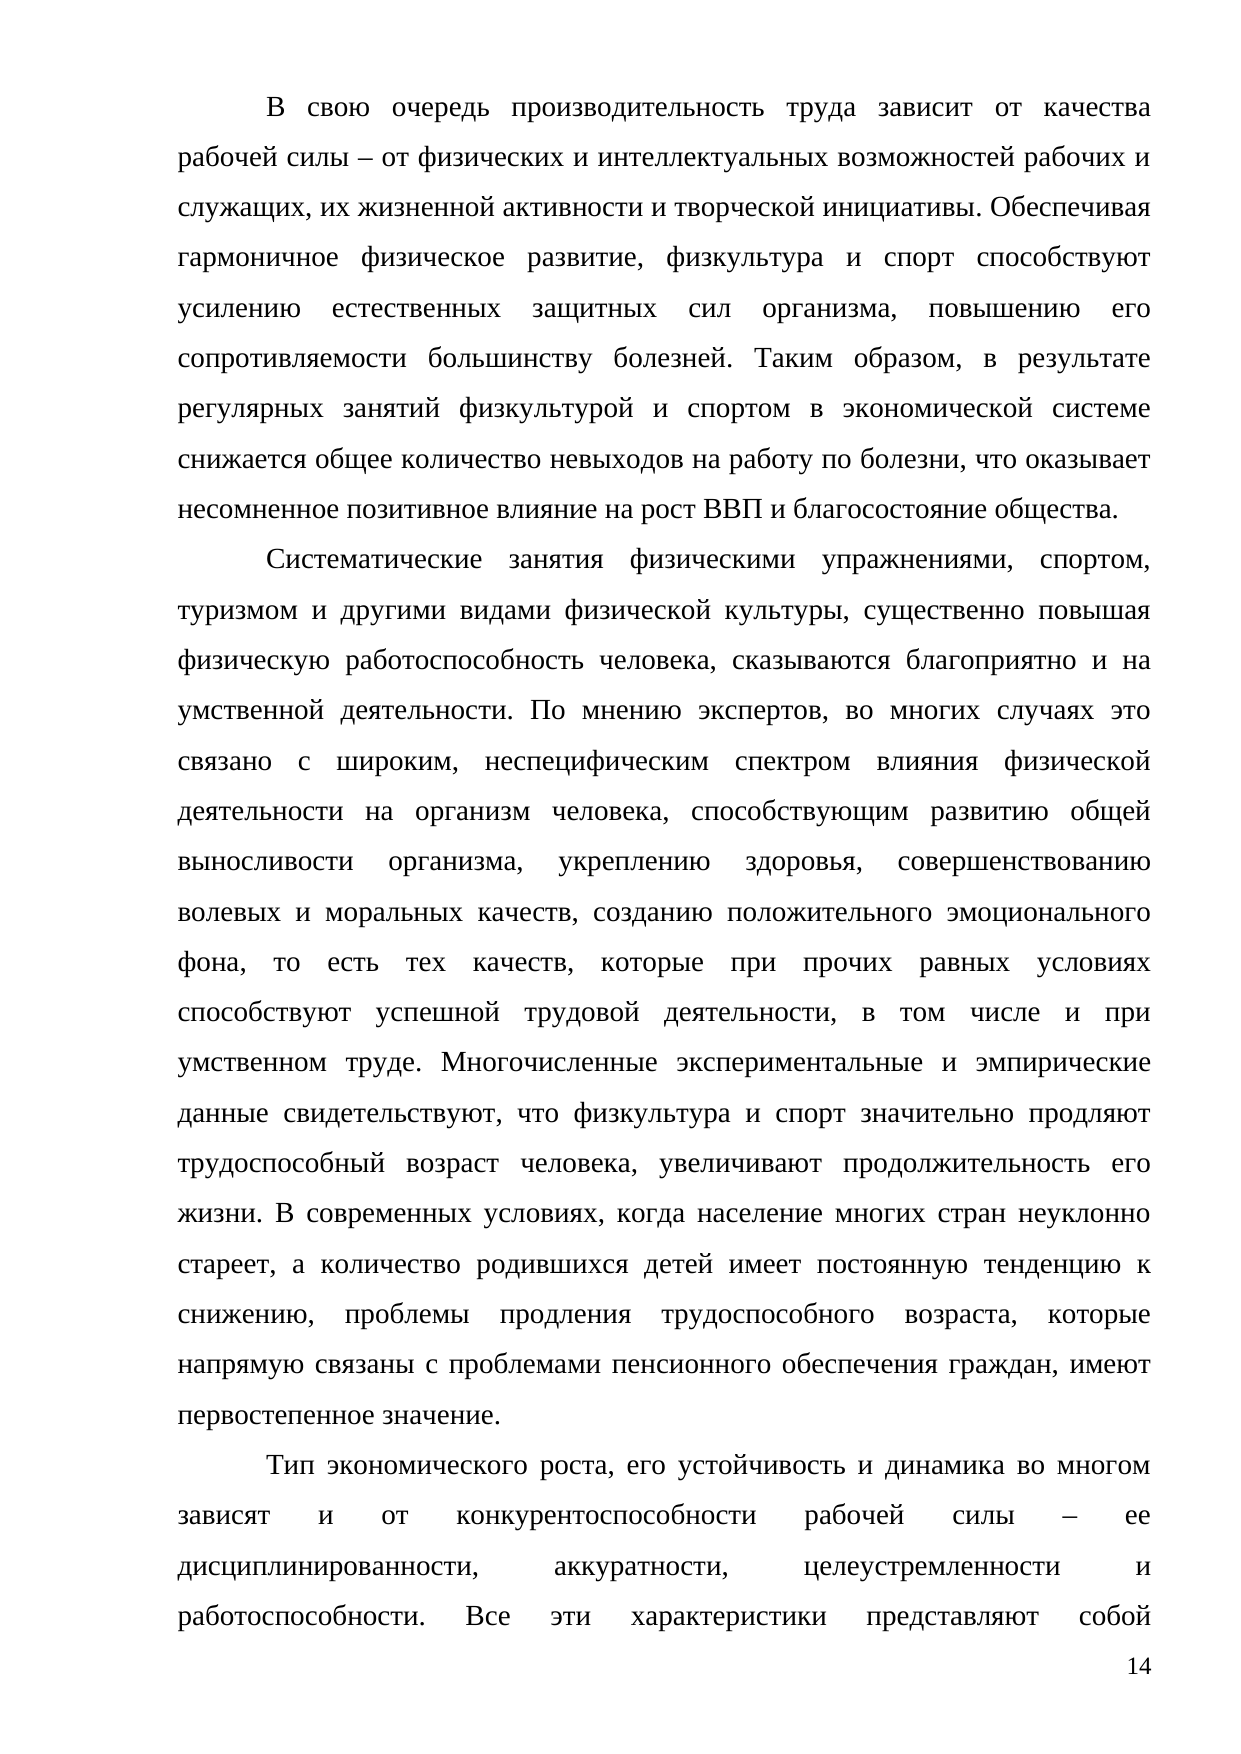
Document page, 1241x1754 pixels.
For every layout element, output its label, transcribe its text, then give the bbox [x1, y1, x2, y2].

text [177, 1447, 1152, 1632]
text В свою очередь производительность труда зависит от качества рабочей силы – от физических и интеллектуальных возможностей рабочих и служащих, их жизненной активности и творческой инициативы. Обеспечивая гармоничное физическое развитие, физкультура и спорт способствуют усилению естественных защитных сил организма, повышению его сопротивляемости большинству болезней. Таким образом, в результате регулярных занятий физкультурой и спортом в экономической системе снижается общее количество невыходов на работу по болезни, что оказывает несомненное позитивное влияние на рост ВВП и благосостояние общества. [177, 89, 1152, 525]
text Систематические занятия физическими упражнениями, спортом, туризмом и другими видами физической культуры, существенно повышая физическую работоспособность человека, сказываются благоприятно и на умственной деятельности. По мнению экспертов, во многих случаях это связано с широким, неспецифическим спектром влияния физической деятельности на организм человека, способствующим развитию общей выносливости организма, укреплению здоровья, совершенствованию волевых и моральных качеств, созданию положительного эмоционального фона, то есть тех качеств, которые при прочих равных условиях способствуют успешной трудовой деятельности, в том числе и при умственном труде. Многочисленные экспериментальные и эмпирические данные свидетельствуют, что физкультура и спорт значительно продляют трудоспособный возраст человека, увеличивают продолжительность его жизни. В современных условиях, когда население многих стран неуклонно стареет, а количество родившихся детей имеет постоянную тенденцию к снижению, проблемы продления трудоспособного возраста, которые напрямую связаны с проблемами пенсионного обеспечения граждан, имеют первостепенное значение. [177, 541, 1152, 1430]
